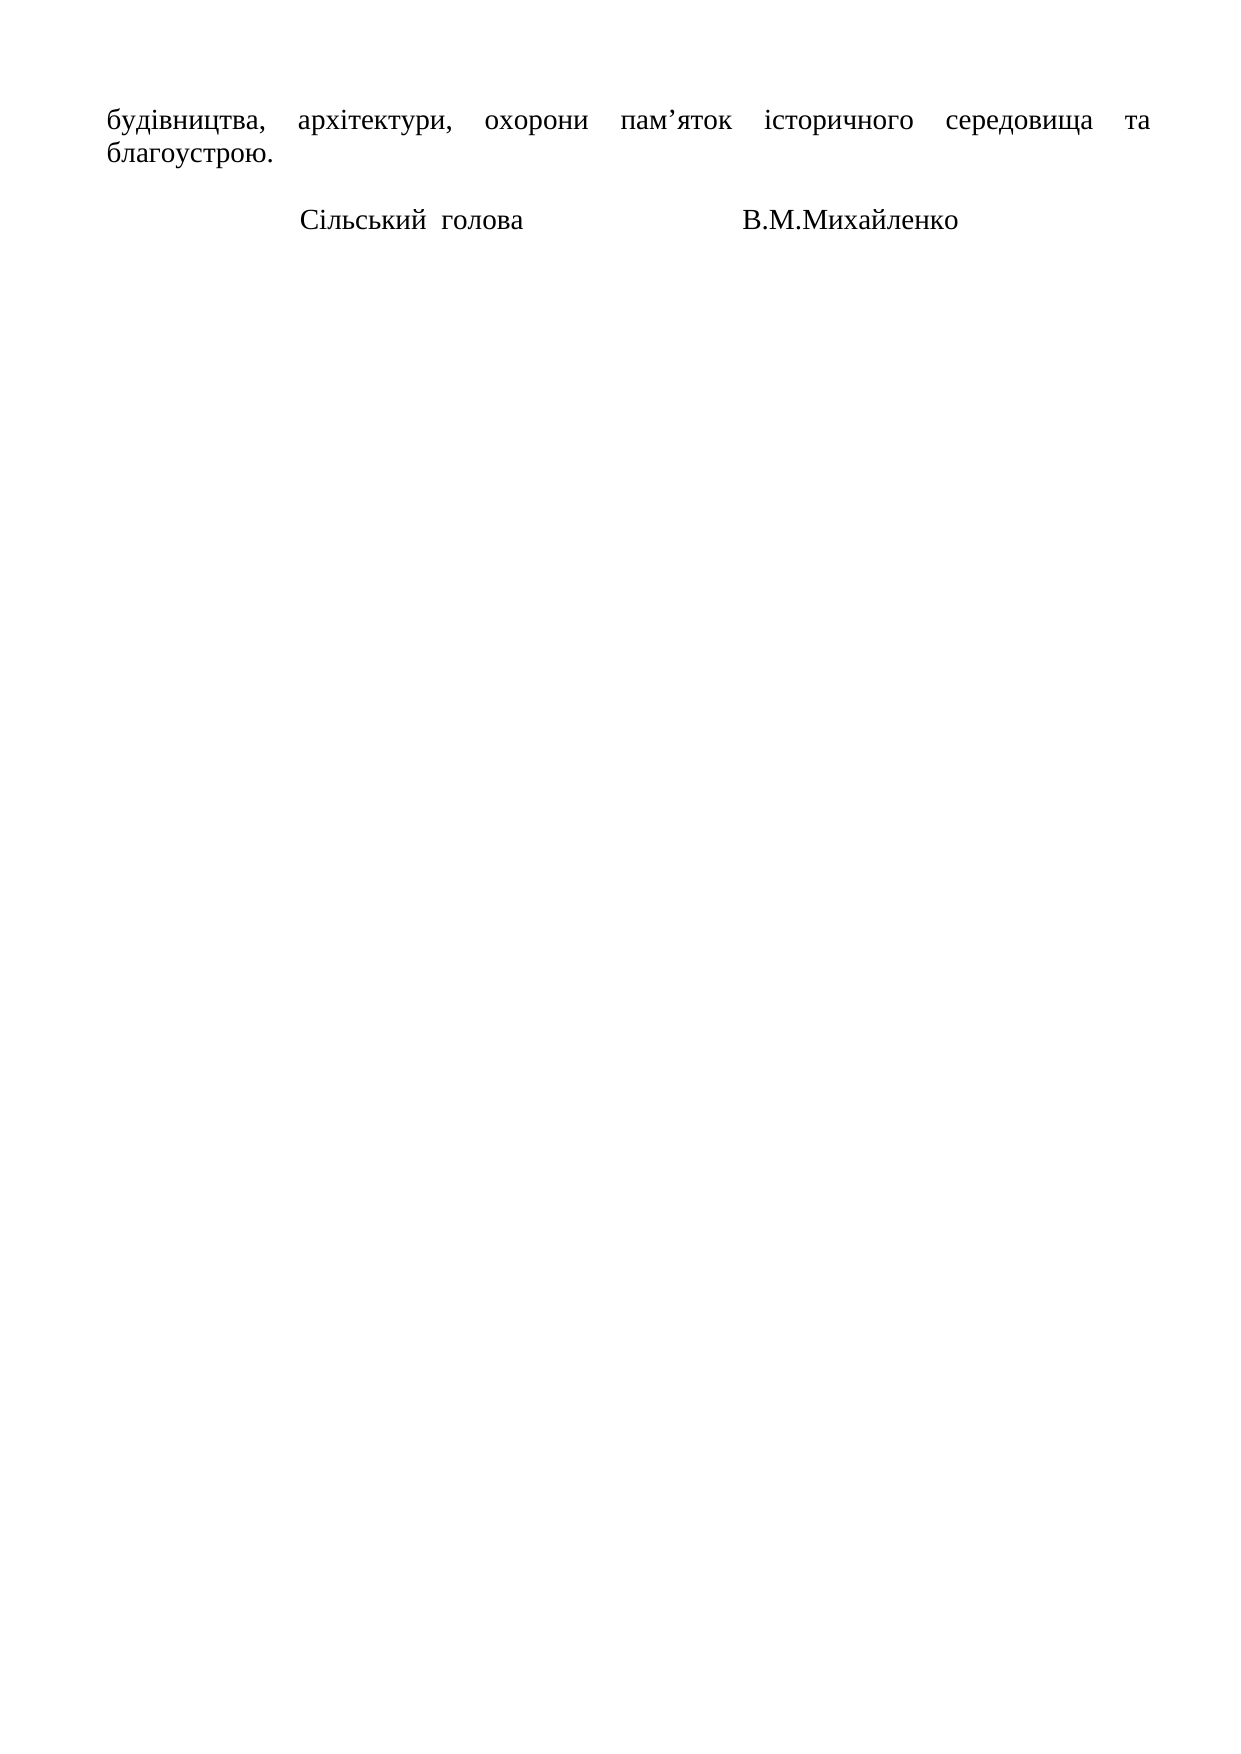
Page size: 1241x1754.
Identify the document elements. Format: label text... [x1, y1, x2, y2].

text Сільський голова В.М.Михайленко [106, 202, 1152, 236]
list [105, 102, 1152, 169]
